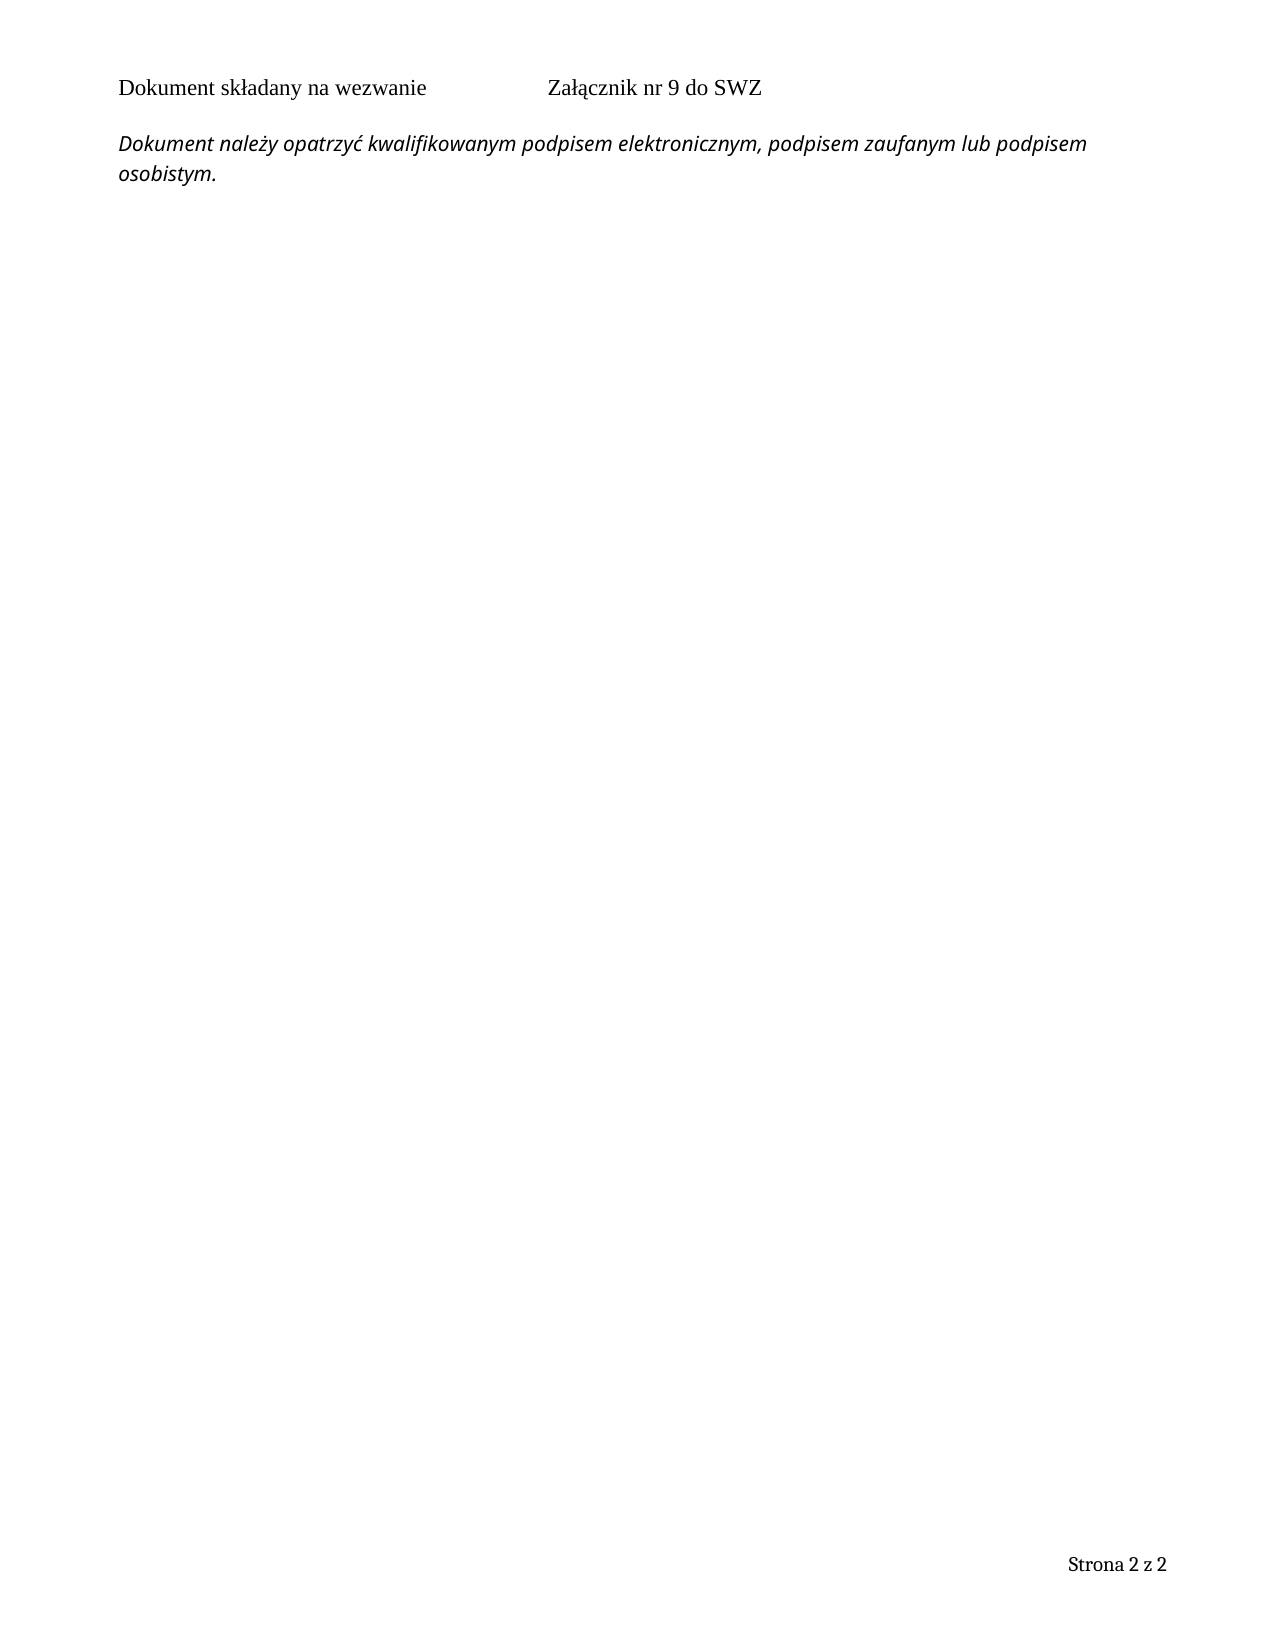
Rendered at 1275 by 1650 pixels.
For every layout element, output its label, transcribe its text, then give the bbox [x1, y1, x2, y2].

text Dokument należy opatrzyć kwalifikowanym podpisem elektronicznym, podpisem zaufanym lub podpisem osobistym. [118, 129, 1167, 188]
